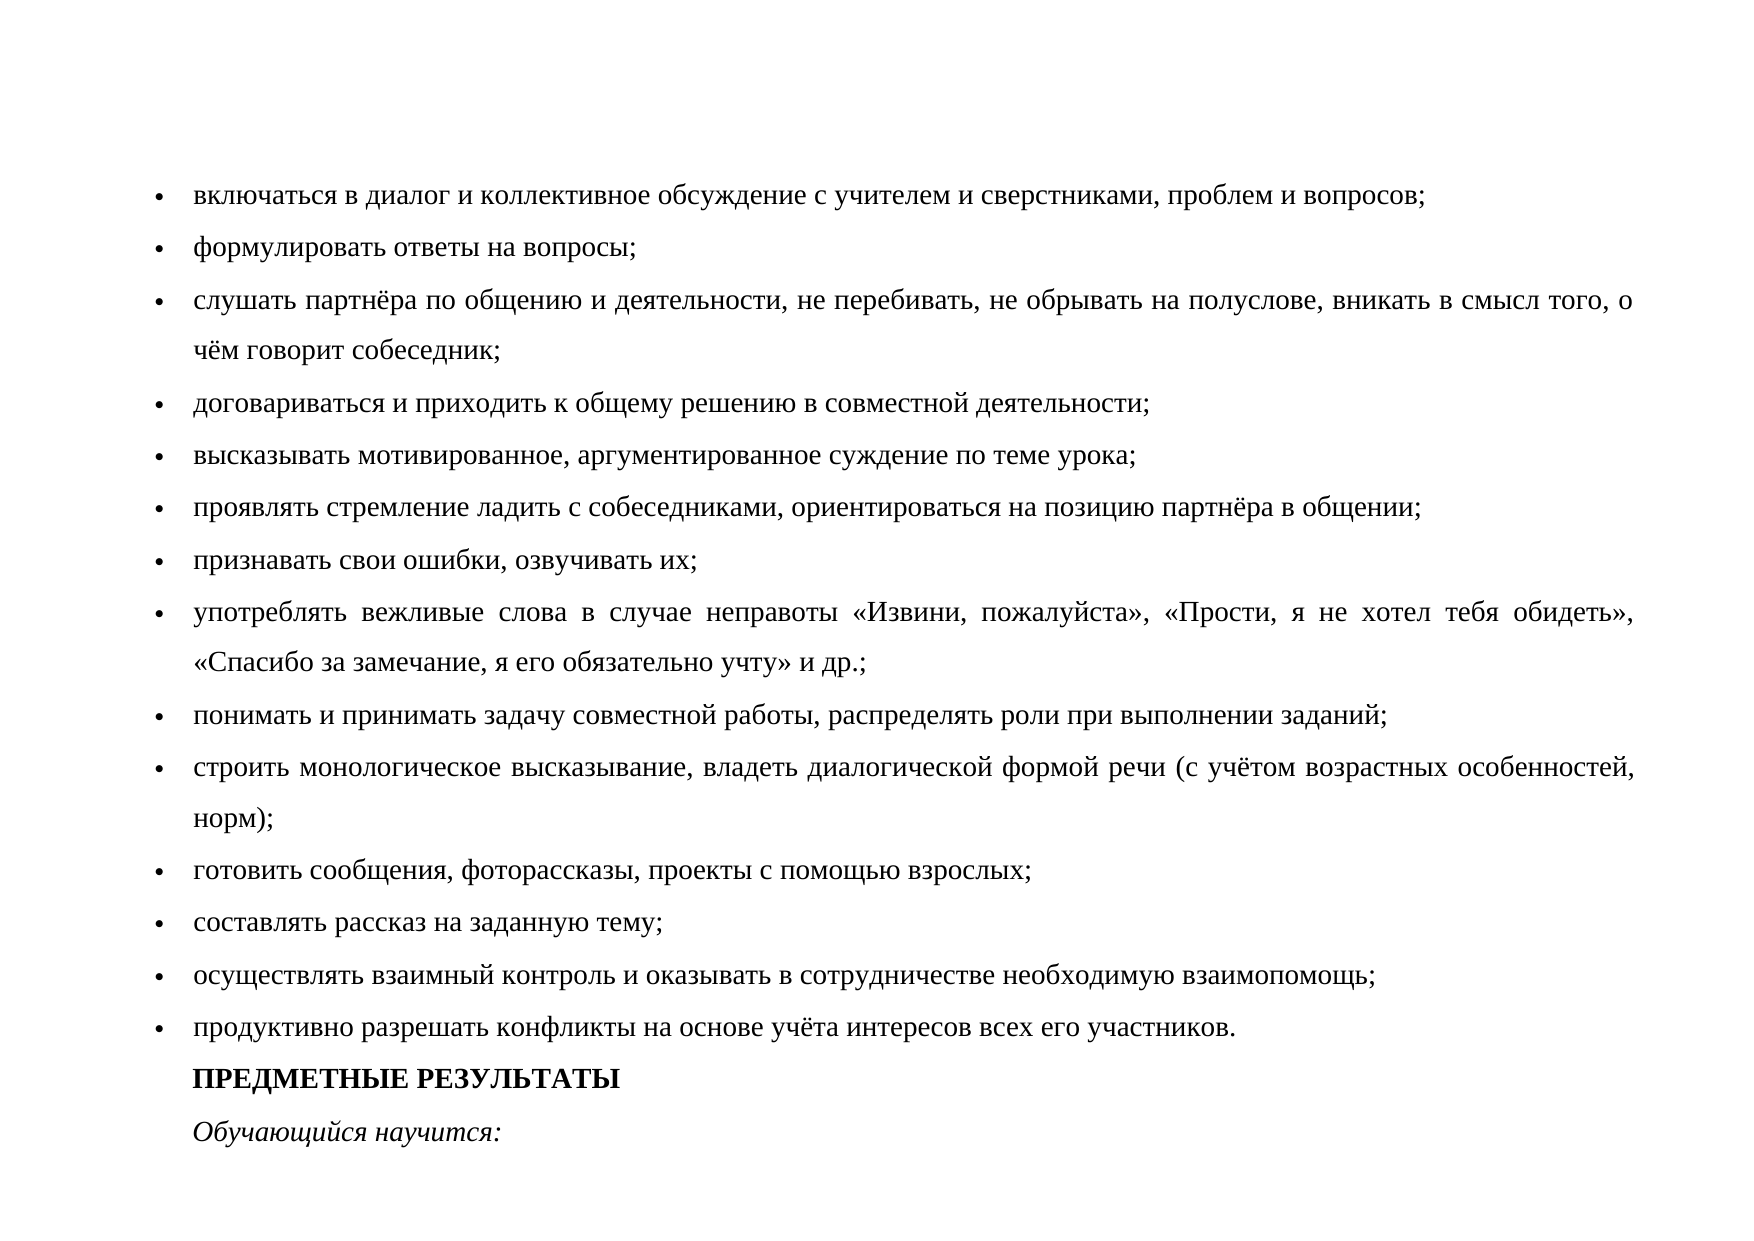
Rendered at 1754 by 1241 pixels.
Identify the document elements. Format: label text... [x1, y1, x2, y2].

list продуктивно разрешать конфликты на основе учёта интересов всех его участников. [156, 1009, 1636, 1043]
list готовить сообщения, фоторассказы, проекты с помощью взрослых; [156, 852, 1636, 886]
list включаться в диалог и коллективное обсуждение с учителем и сверстниками, проблем и вопросов; [156, 177, 1636, 211]
list составлять рассказ на заданную тему; [156, 904, 1636, 938]
text ПРЕДМЕТНЫЕ РЕЗУЛЬТАТЫ [118, 1062, 1636, 1095]
list признавать свои ошибки, озвучивать их; [156, 542, 1636, 575]
list договариваться и приходить к общему решению в совместной деятельности; [156, 385, 1636, 418]
list строить монологическое высказывание, владеть диалогической формой речи (с учётом возрастных особенностей, норм); [156, 749, 1636, 833]
list понимать и принимать задачу совместной работы, распределять роли при выполнении заданий; [156, 697, 1636, 731]
list слушать партнёра по общению и деятельности, не перебивать, не обрывать на полуслове, вникать в смысл того, о чём говорит собеседник; [156, 282, 1636, 366]
list проявлять стремление ладить с собеседниками, ориентироваться на позицию партнёра в общении; [156, 489, 1636, 523]
list осуществлять взаимный контроль и оказывать в сотрудничестве необходимую взаимопомощь; [156, 957, 1636, 990]
list высказывать мотивированное, аргументированное суждение по теме урока; [156, 437, 1636, 471]
list употреблять вежливые слова в случае неправоты «Извини, пожалуйста», «Прости, я не хотел тебя обидеть», «Спасибо за замечание, я его обязательно учту» и др.; [156, 594, 1636, 678]
text Обучающийся научится: [118, 1114, 1636, 1148]
list формулировать ответы на вопросы; [156, 229, 1636, 263]
